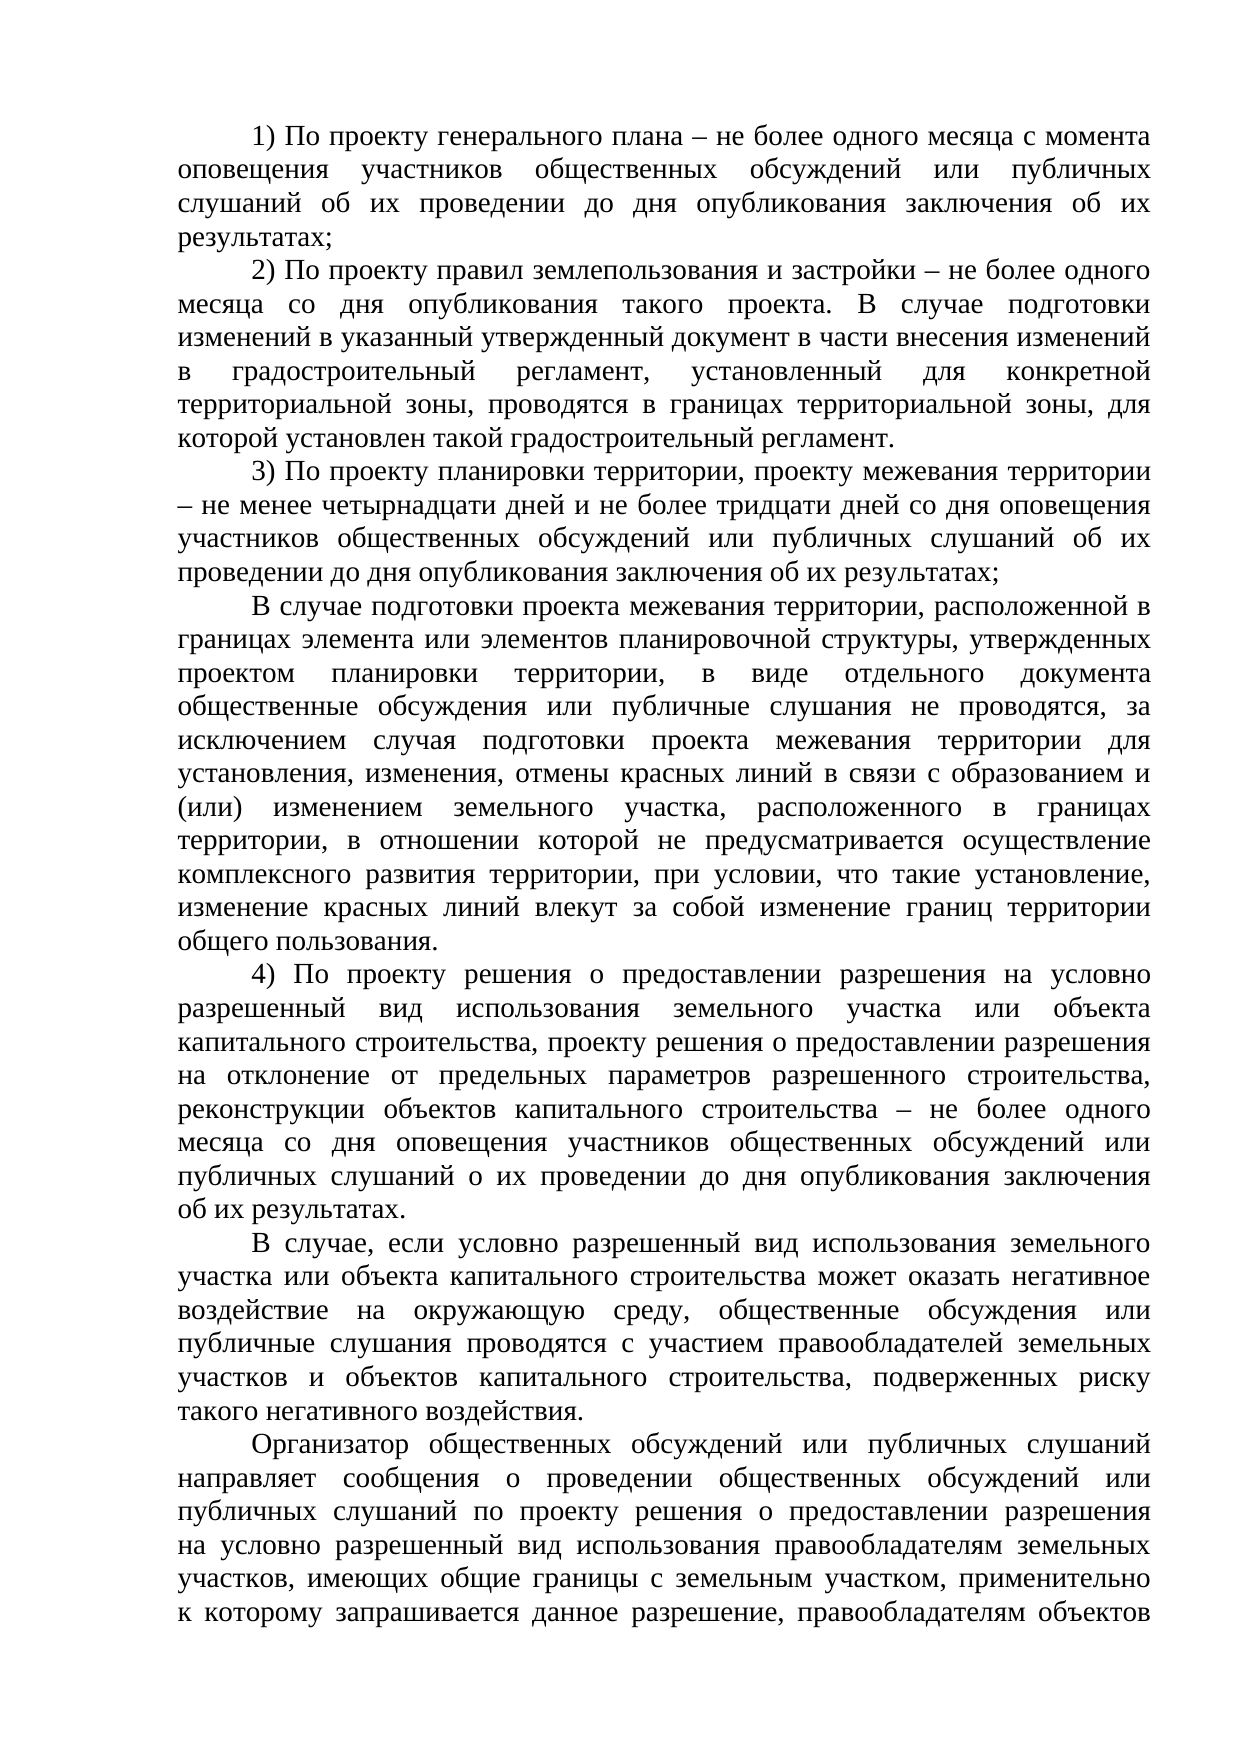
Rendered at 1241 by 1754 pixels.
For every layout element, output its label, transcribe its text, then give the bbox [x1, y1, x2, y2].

text В случае, если условно разрешенный вид использования земельного участка или объекта капитального строительства может оказать негативное воздействие на окружающую среду, общественные обсуждения или публичные слушания проводятся с участием правообладателей земельных участков и объектов капитального строительства, подверженных риску такого негативного воздействия. [177, 1225, 1152, 1426]
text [177, 1426, 1152, 1627]
text 2) По проекту правил землепользования и застройки – не более одного месяца со дня опубликования такого проекта. В случае подготовки изменений в указанный утвержденный документ в части внесения изменений в градостроительный регламент, установленный для конкретной территориальной зоны, проводятся в границах территориальной зоны, для которой установлен такой градостроительный регламент. [177, 252, 1152, 453]
text 1) По проекту генерального плана – не более одного месяца с момента оповещения участников общественных обсуждений или публичных слушаний об их проведении до дня опубликования заключения об их результатах; [177, 118, 1152, 252]
text 3) По проекту планировки территории, проекту межевания территории – не менее четырнадцати дней и не более тридцати дней со дня оповещения участников общественных обсуждений или публичных слушаний об их проведении до дня опубликования заключения об их результатах; [177, 453, 1152, 588]
text В случае подготовки проекта межевания территории, расположенной в границах элемента или элементов планировочной структуры, утвержденных проектом планировки территории, в виде отдельного документа общественные обсуждения или публичные слушания не проводятся, за исключением случая подготовки проекта межевания территории для установления, изменения, отмены красных линий в связи с образованием и (или) изменением земельного участка, расположенного в границах территории, в отношении которой не предусматривается осуществление комплексного развития территории, при условии, что такие установление, изменение красных линий влекут за собой изменение границ территории общего пользования. [177, 588, 1152, 957]
text 4) По проекту решения о предоставлении разрешения на условно разрешенный вид использования земельного участка или объекта капитального строительства, проекту решения о предоставлении разрешения на отклонение от предельных параметров разрешенного строительства, реконструкции объектов капитального строительства – не более одного месяца со дня оповещения участников общественных обсуждений или публичных слушаний о их проведении до дня опубликования заключения об их результатах. [177, 957, 1152, 1225]
